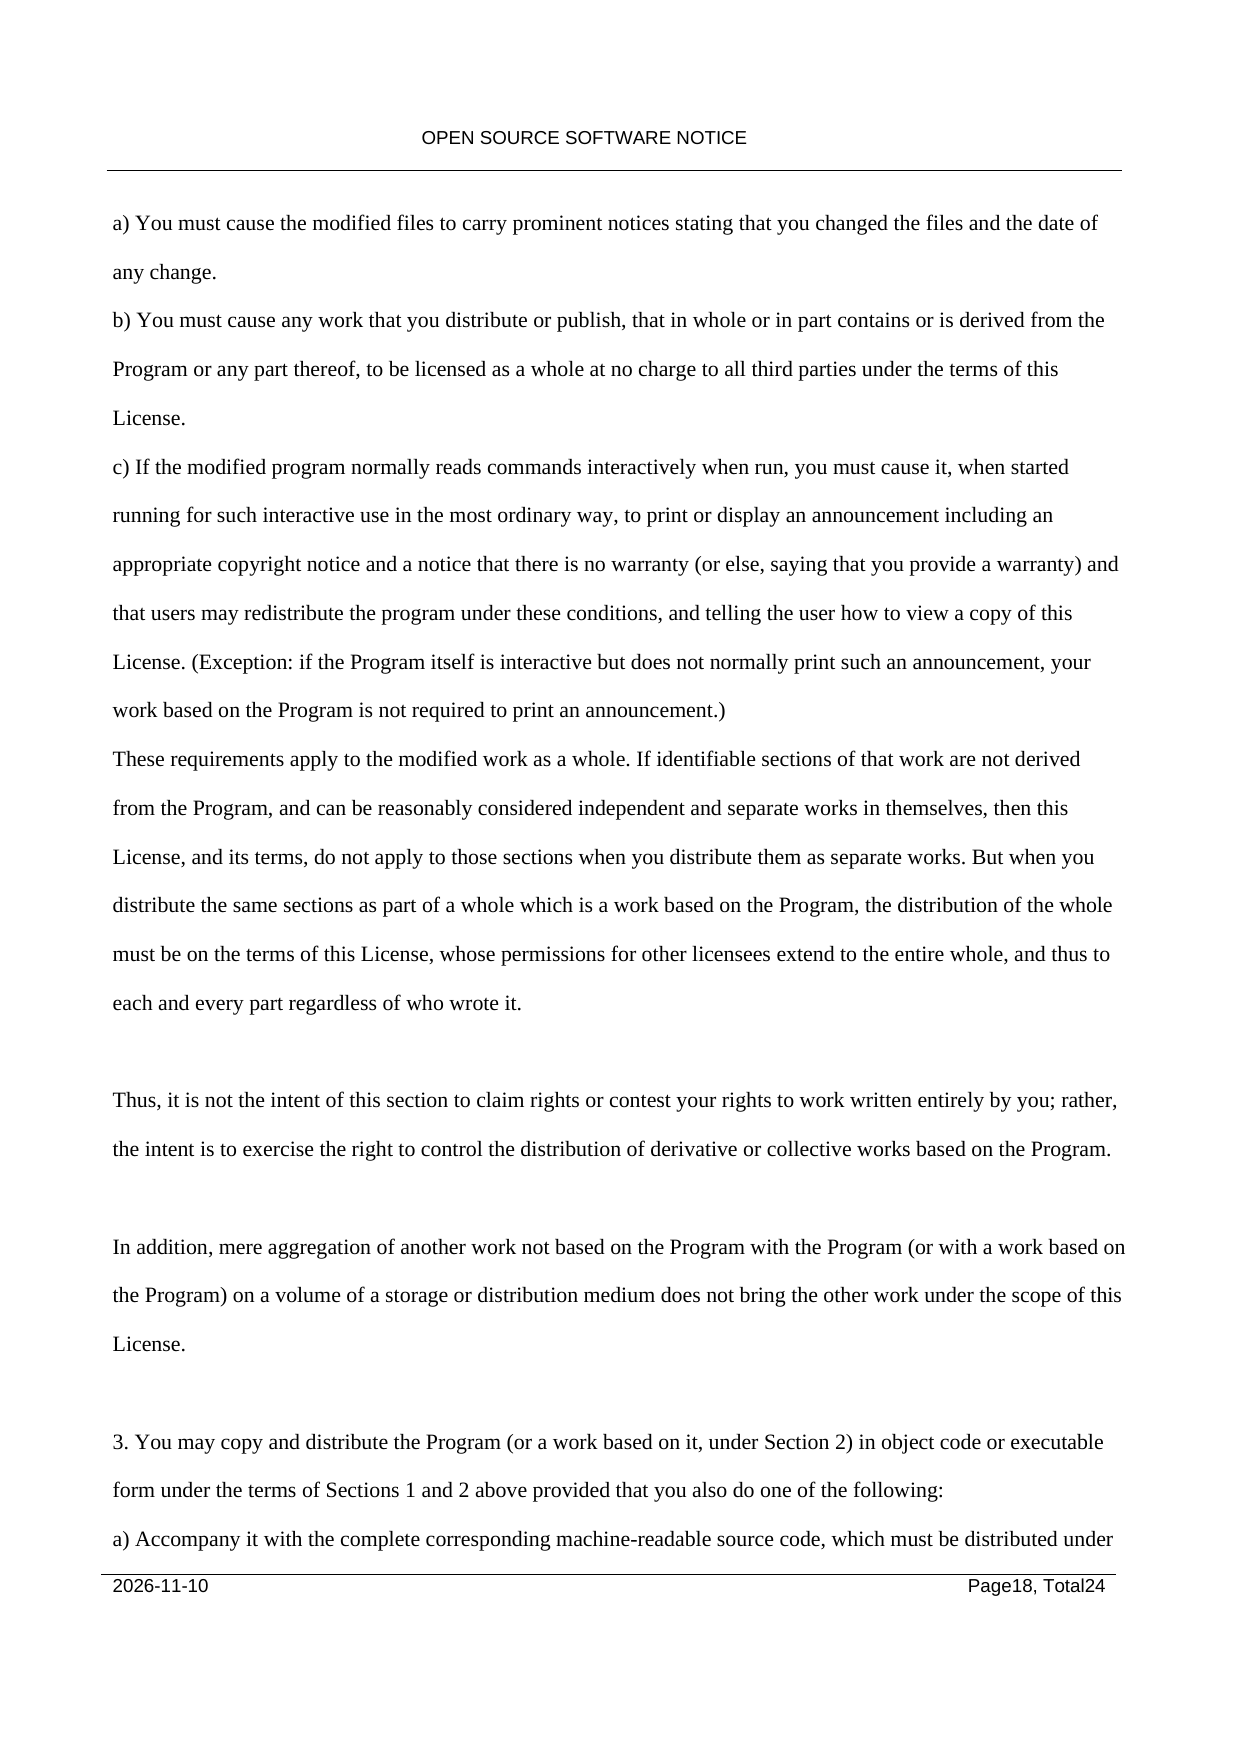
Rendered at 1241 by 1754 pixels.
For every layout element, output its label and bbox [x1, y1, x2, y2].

text [112, 206, 1128, 1555]
